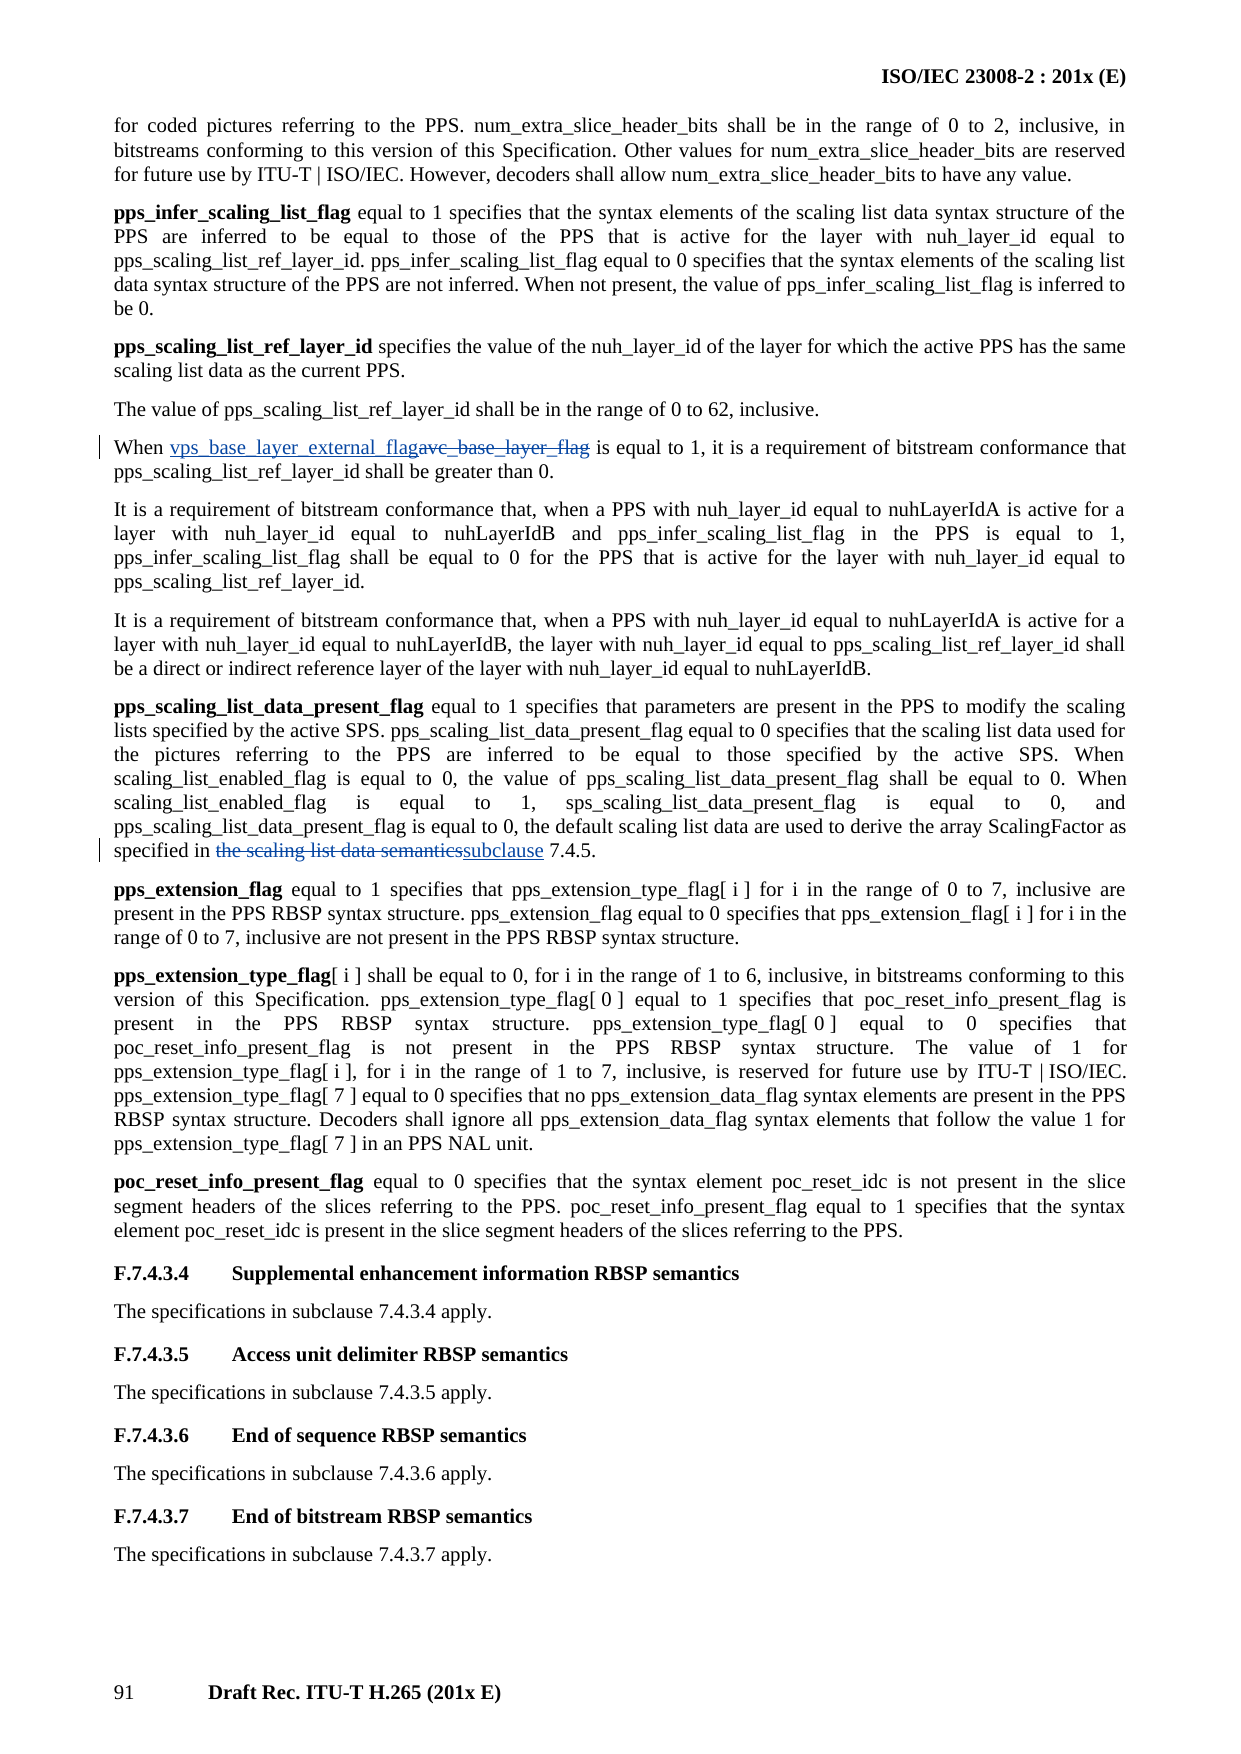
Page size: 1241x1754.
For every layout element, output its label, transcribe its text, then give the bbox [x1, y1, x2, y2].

list Supplemental enhancement information RBSP semantics [113, 1261, 1127, 1284]
text pps_scaling_list_ref_layer_id specifies the value of the nuh_layer_id of the layer for which the active PPS has the same scaling list data as the current PPS. [113, 334, 1127, 382]
list Access unit delimiter RBSP semantics [113, 1342, 1127, 1366]
text The specifications in subclause 7.4.3.7 apply. [113, 1542, 1127, 1566]
text poc_reset_info_present_flag equal to 0 specifies that the syntax element poc_reset_idc is not present in the slice segment headers of the slices referring to the PPS. poc_reset_info_present_flag equal to 1 specifies that the syntax element poc_reset_idc is present in the slice segment headers of the slices referring to the PPS. [113, 1169, 1127, 1242]
text It is a requirement of bitstream conformance that, when a PPS with nuh_layer_id equal to nuhLayerIdA is active for a layer with nuh_layer_id equal to nuhLayerIdB, the layer with nuh_layer_id equal to pps_scaling_list_ref_layer_id shall be a direct or indirect reference layer of the layer with nuh_layer_id equal to nuhLayerIdB. [113, 607, 1127, 680]
text The specifications in subclause 7.4.3.5 apply. [113, 1380, 1127, 1404]
text pps_scaling_list_data_present_flag equal to 1 specifies that parameters are present in the PPS to modify the scaling lists specified by the active SPS. pps_scaling_list_data_present_flag equal to 0 specifies that the scaling list data used for the pictures referring to the PPS are inferred to be equal to those specified by the active SPS. When scaling_list_enabled_flag is equal to 0, the value of pps_scaling_list_data_present_flag shall be equal to 0. When scaling_list_enabled_flag is equal to 1, sps_scaling_list_data_present_flag is equal to 0, and pps_scaling_list_data_present_flag is equal to 0, the default scaling list data are used to derive the array ScalingFactor as specified in 7.4.5. [113, 694, 1127, 862]
text When is equal to 1, it is a requirement of bitstream conformance that pps_scaling_list_ref_layer_id shall be greater than 0. [113, 435, 1127, 483]
text The value of pps_scaling_list_ref_layer_id shall be in the range of 0 to 62, inclusive. [113, 397, 1127, 421]
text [113, 113, 1127, 186]
text pps_extension_type_flag[ i ] shall be equal to 0, for i in the range of 1 to 6, inclusive, in bitstreams conforming to this version of this Specification. pps_extension_type_flag[ 0 ] equal to 1 specifies that poc_reset_info_present_flag is present in the PPS RBSP syntax structure. pps_extension_type_flag[ 0 ] equal to 0 specifies that poc_reset_info_present_flag is not present in the PPS RBSP syntax structure. The value of 1 for pps_extension_type_flag[ i ], for i in the range of 1 to 7, inclusive, is reserved for future use by ITU-T | ISO/IEC. pps_extension_type_flag[ 7 ] equal to 0 specifies that no pps_extension_data_flag syntax elements are present in the PPS RBSP syntax structure. Decoders shall ignore all pps_extension_data_flag syntax elements that follow the value 1 for pps_extension_type_flag[ 7 ] in an PPS NAL unit. [113, 963, 1127, 1155]
text pps_extension_flag equal to 1 specifies that pps_extension_type_flag[ i ] for i in the range of 0 to 7, inclusive are present in the PPS RBSP syntax structure. pps_extension_flag equal to 0 specifies that pps_extension_flag[ i ] for i in the range of 0 to 7, inclusive are not present in the PPS RBSP syntax structure. [113, 876, 1127, 949]
list End of bitstream RBSP semantics [113, 1504, 1127, 1528]
text The specifications in subclause 7.4.3.6 apply. [113, 1461, 1127, 1485]
text It is a requirement of bitstream conformance that, when a PPS with nuh_layer_id equal to nuhLayerIdA is active for a layer with nuh_layer_id equal to nuhLayerIdB and pps_infer_scaling_list_flag in the PPS is equal to 1, pps_infer_scaling_list_flag shall be equal to 0 for the PPS that is active for the layer with nuh_layer_id equal to pps_scaling_list_ref_layer_id. [113, 497, 1127, 593]
text The specifications in subclause 7.4.3.4 apply. [113, 1299, 1127, 1323]
list End of sequence RBSP semantics [113, 1423, 1127, 1447]
text pps_infer_scaling_list_flag equal to 1 specifies that the syntax elements of the scaling list data syntax structure of the PPS are inferred to be equal to those of the PPS that is active for the layer with nuh_layer_id equal to pps_scaling_list_ref_layer_id. pps_infer_scaling_list_flag equal to 0 specifies that the syntax elements of the scaling list data syntax structure of the PPS are not inferred. When not present, the value of pps_infer_scaling_list_flag is inferred to be 0. [113, 200, 1127, 320]
